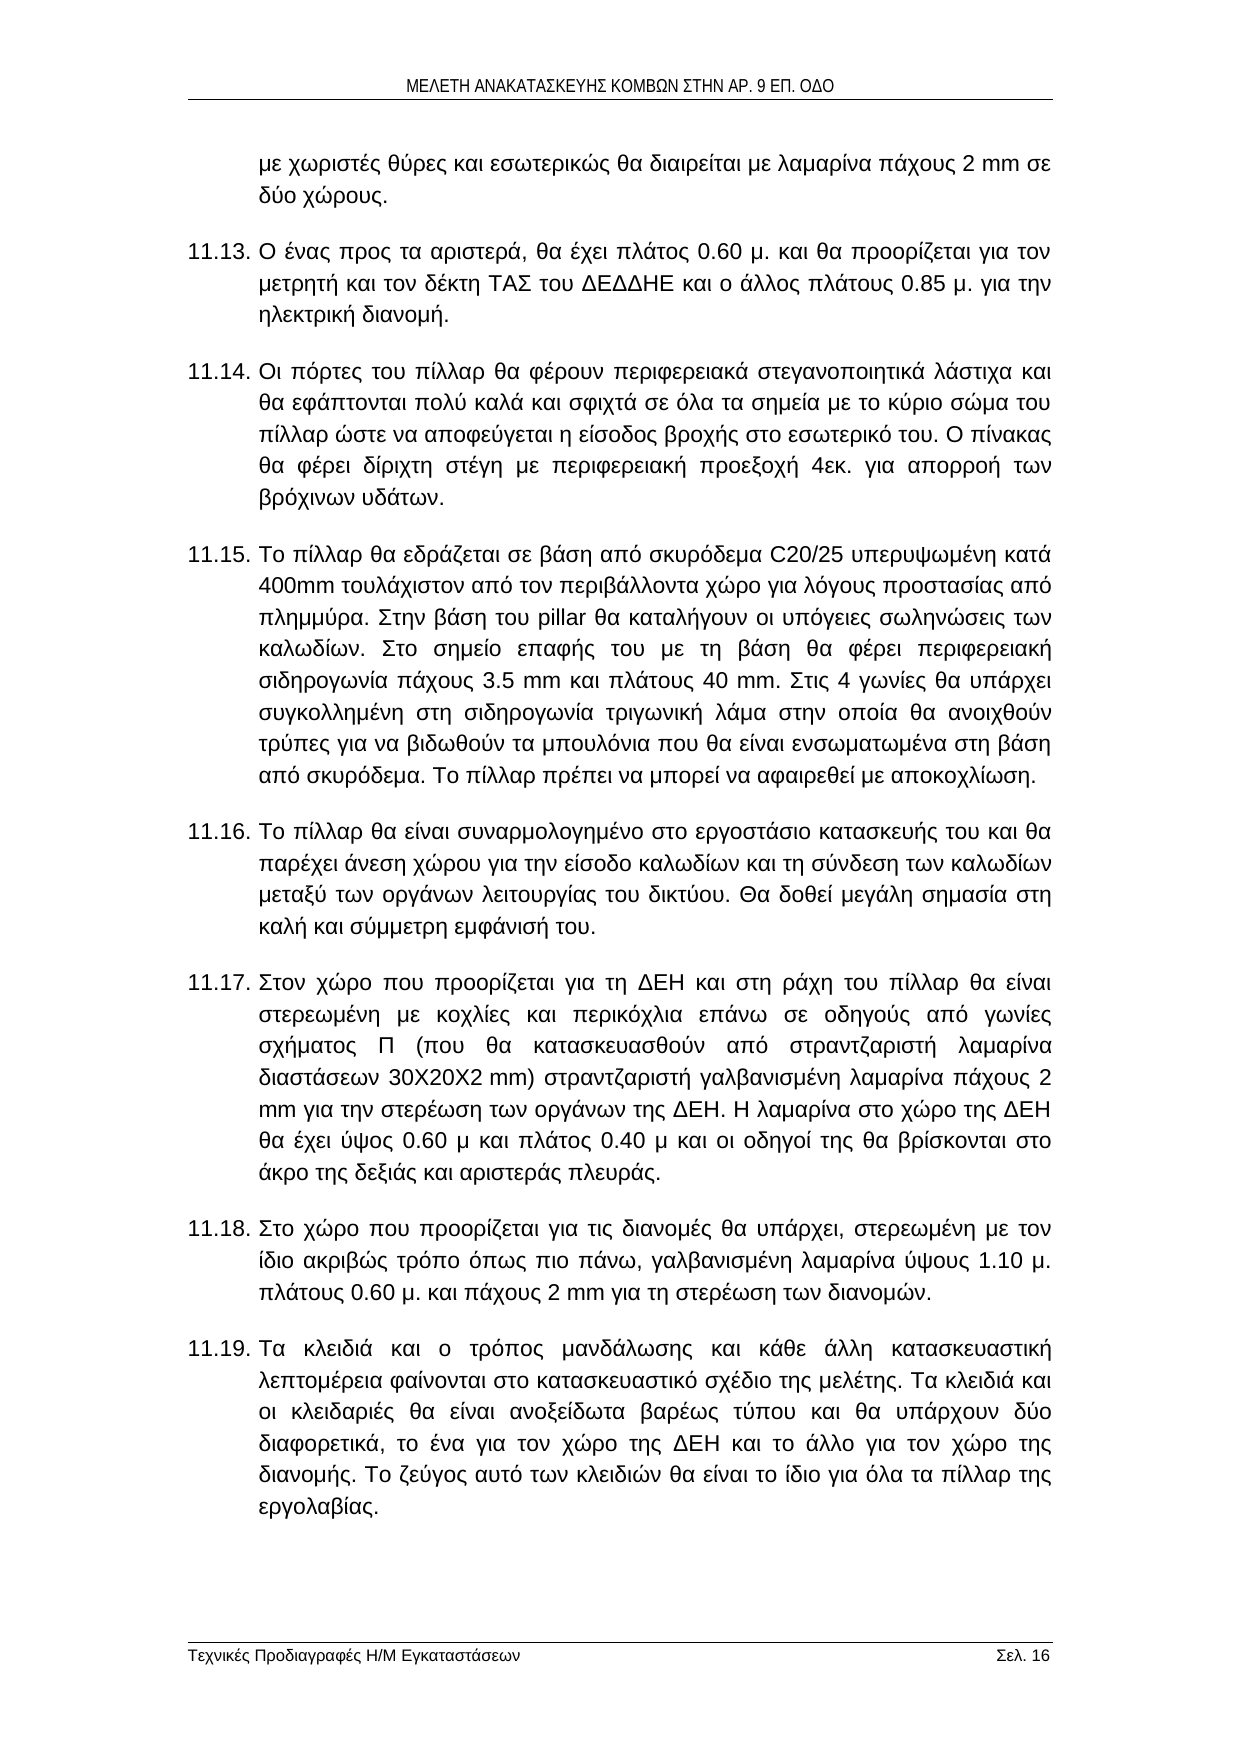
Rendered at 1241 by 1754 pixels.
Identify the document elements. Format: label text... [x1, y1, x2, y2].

list Οι πόρτες του πίλλαρ θα φέρουν περιφερειακά στεγανοποιητικά λάστιχα και θα εφάπτονται πολύ καλά και σφιχτά σε όλα τα σημεία με το κύριο σώμα του πίλλαρ ώστε να αποφεύγεται η είσοδος βροχής στο εσωτερικό του. Ο πίνακας θα φέρει δίριχτη στέγη με περιφερειακή προεξοχή 4εκ. για απορροή των βρόχινων υδάτων. [187, 597, 1053, 750]
list Επίσης θα δίνεται εγγύηση 10 ετών πρόσφυσης της βαφής στο θερμό γαλβάνισμα. [187, 238, 1053, 296]
list Στο χώρο που προορίζεται για τις διανομές θα υπάρχει, στερεωμένη με τον ίδιο ακριβώς τρόπο όπως πιο πάνω, γαλβανισμένη λαμαρίνα ύψους 1.10 μ. πλάτους 0.60 μ. και πάχους 2 mm για τη στερέωση των διανομών. [187, 1455, 1053, 1544]
list Στον χώρο που προορίζεται για τη ΔΕΗ και στη ράχη του πίλλαρ θα είναι στερεωμένη με κοχλίες και περικόχλια επάνω σε οδηγούς από γωνίες σχήματος Π (που θα κατασκευασθούν από στραντζαριστή λαμαρίνα διαστάσεων 30X20X2 mm) στραντζαριστή γαλβανισμένη λαμαρίνα πάχους 2 mm για την στερέωση των οργάνων της ΔΕΗ. Η λαμαρίνα στο χώρο της ΔΕΗ θα έχει ύψος 0.60 μ και πλάτος 0.40 μ και οι οδηγοί της θα βρίσκονται στο άκρο της δεξιάς και αριστεράς πλευράς. [187, 1209, 1053, 1424]
list τελική βαφή με δύο στρώσεις εποξειδικού χρώματος γκρί δύο συστατικών με ελάχιστο πάχος 400μm. [247, 150, 1053, 208]
list Το πίλλαρ θα είναι συναρμολογημένο στο εργοστάσιο κατασκευής του και θα παρέχει άνεση χώρου για την είσοδο καλωδίων και τη σύνδεση των καλωδίων μεταξύ των οργάνων λειτουργίας του δικτύου. Θα δοθεί μεγάλη σημασία στη καλή και σύμμετρη εμφάνισή του. [187, 1057, 1053, 1178]
list Ο ένας προς τα αριστερά, θα έχει πλάτος 0.60 μ. και θα προορίζεται για τον μετρητή και τον δέκτη ΤΑΣ του ΔΕΔΔΗΕ και ο άλλος πλάτους 0.85 μ. για την ηλεκτρική διανομή. [187, 477, 1053, 567]
list Το πίλλαρ θα εδράζεται σε βάση από σκυρόδεμα C20/25 υπερυψωμένη κατά 400mm τουλάχιστον από τον περιβάλλοντα χώρο για λόγους προστασίας από πλημμύρα. Στην βάση του pillar θα καταλήγουν οι υπόγειες σωληνώσεις των καλωδίων. Στο σημείο επαφής του με τη βάση θα φέρει περιφερειακή σιδηρογωνία πάχους 3.5 mm και πλάτους 40 mm. Στις 4 γωνίες θα υπάρχει συγκολλημένη στη σιδηρογωνία τριγωνική λάμα στην οποία θα ανοιχθούν τρύπες για να βιδωθούν τα μπουλόνια που θα είναι ενσωματωμένα στη βάση από σκυρόδεμα. Το πίλλαρ πρέπει να μπορεί να αφαιρεθεί με αποκοχλίωση. [187, 780, 1053, 1027]
list Οι εξωτερικές ωφέλιμες διαστάσεις του πίλλαρ θα είναι πλάτος 1.45 μ., ύψος 1.30 μ. και βάθος 0.40 μ., θα αποτελείται από δύο μέρη τα οποία θα κλείνουν με χωριστές θύρες και εσωτερικώς θα διαιρείται με λαμαρίνα πάχους 2 mm σε δύο χώρους. [187, 326, 1053, 447]
